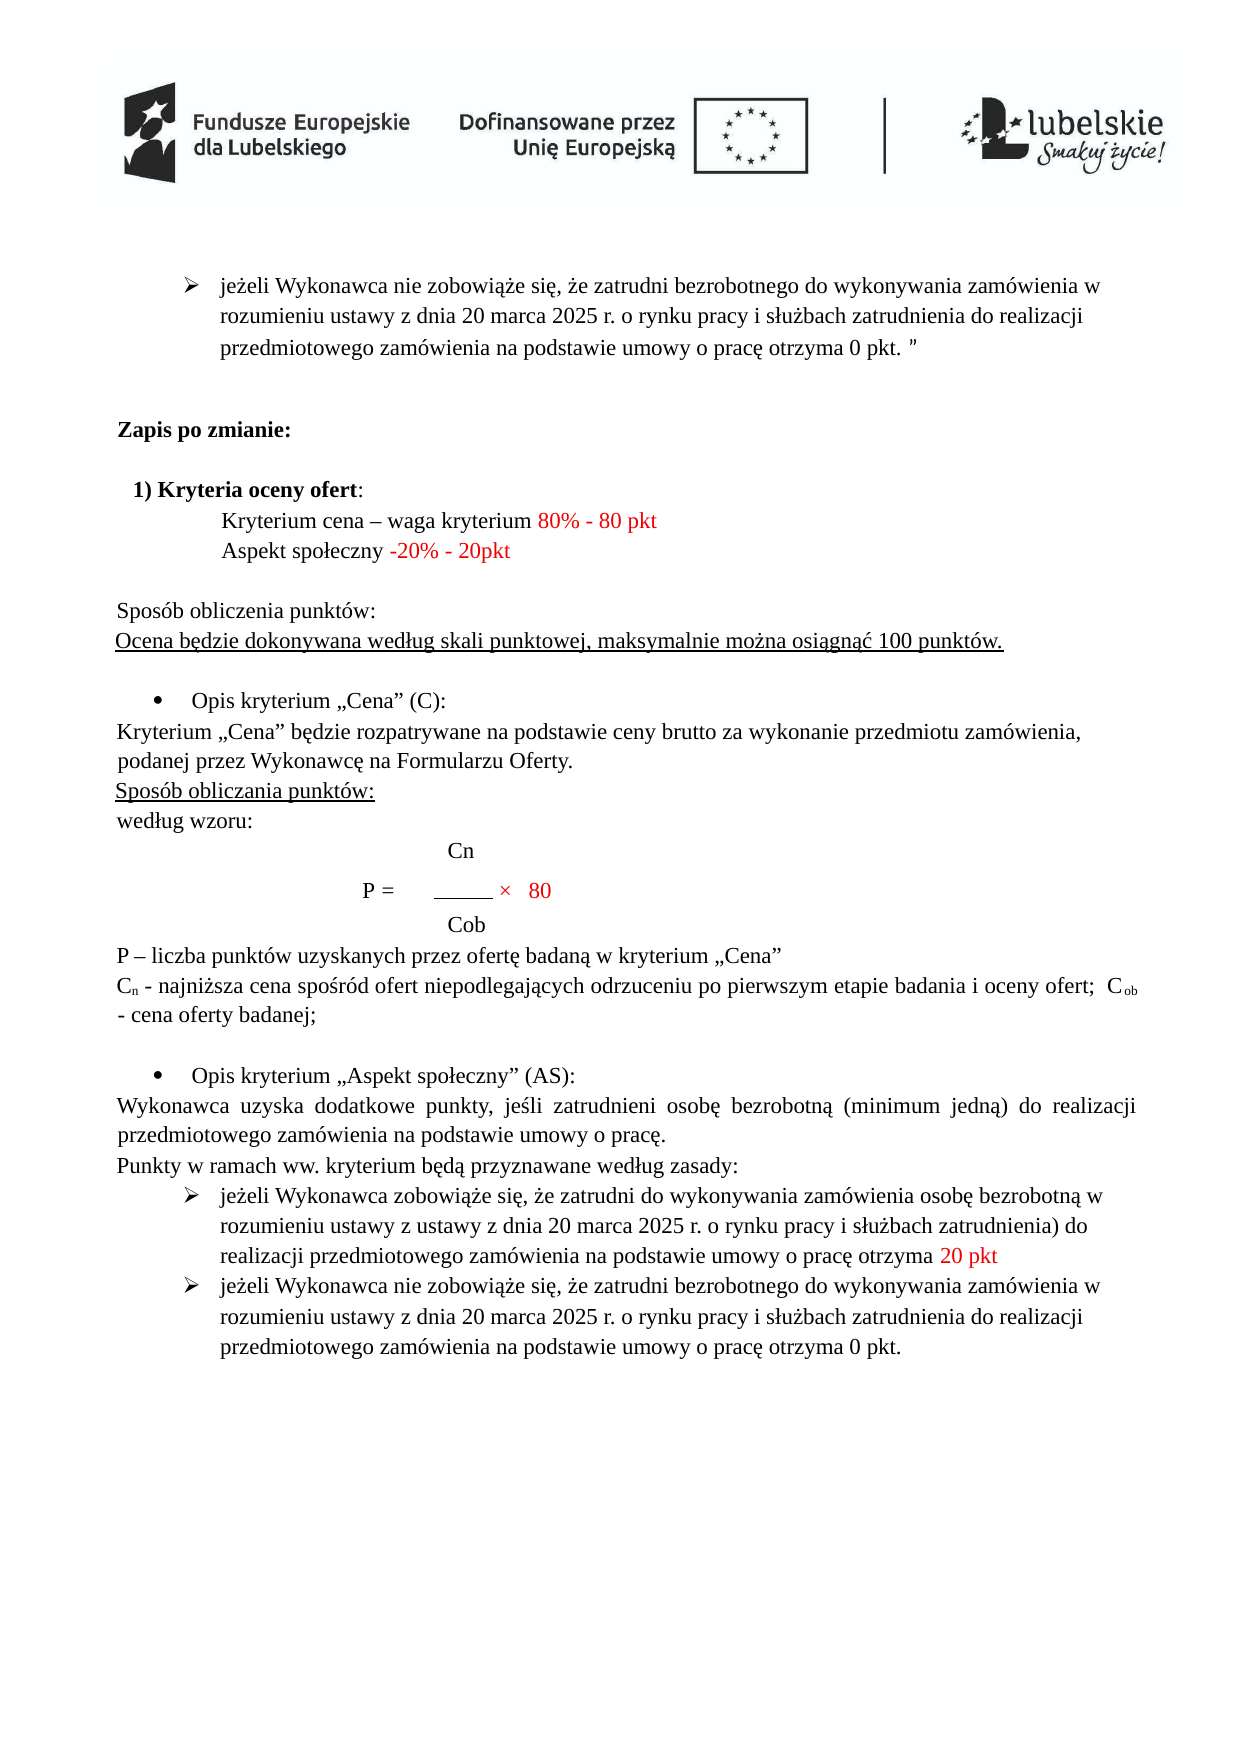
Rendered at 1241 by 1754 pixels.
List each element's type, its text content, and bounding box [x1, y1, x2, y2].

text Kryterium „Cena” będzie rozpatrywane na podstawie ceny brutto za wykonanie przedmiotu zamówienia, podanej przez Wykonawcę na Formularzu Oferty. [116, 718, 1083, 774]
list Opis kryterium „Cena” (C): [154, 688, 1137, 714]
text Ocena będzie dokonywana według skali punktowej, maksymalnie można osiągnąć 100 punktów. [115, 627, 1137, 654]
text Kryterium cena – waga kryterium 80% - 80 pkt [221, 507, 1137, 533]
text P = × 80 [116, 877, 1137, 904]
text Cob [447, 911, 1137, 937]
text 1) Kryteria oceny ofert: [133, 476, 1137, 503]
text Zapis po zmianie: [117, 416, 1137, 442]
picture [97, 57, 1190, 209]
text Cn [447, 838, 1137, 864]
text według wzoru: [116, 807, 1137, 834]
text P – liczba punktów uzyskanych przez ofertę badaną w kryterium „Cena” [116, 942, 1137, 968]
list jeżeli Wykonawca zobowiąże się, że zatrudni do wykonywania zamówienia osobę bezrobotną w rozumieniu ustawy z ustawy z dnia 20 marca 2025 r. o rynku pracy i służbach zatrudnienia) do realizacji przedmiotowego zamówienia na podstawie umowy o pracę otrzyma 20 pkt [182, 1182, 1137, 1269]
text Sposób obliczania punktów: [115, 777, 1137, 804]
list Opis kryterium „Aspekt społeczny” (AS): [154, 1062, 1137, 1088]
text Punkty w ramach ww. kryterium będą przyznawane według zasady: [116, 1152, 1137, 1178]
text Sposób obliczenia punktów: [116, 597, 549, 624]
list jeżeli Wykonawca nie zobowiąże się, że zatrudni bezrobotnego do wykonywania zamówienia w rozumieniu ustawy z dnia 20 marca 2025 r. o rynku pracy i służbach zatrudnienia do realizacji przedmiotowego zamówienia na podstawie umowy o pracę otrzyma 0 pkt. ” [182, 272, 1137, 361]
text Cn - najniższa cena spośród ofert niepodlegających odrzuceniu po pierwszym etapie badania i oceny ofert; Cob - cena oferty badanej; [116, 972, 1137, 1028]
text Wykonawca uzyska dodatkowe punkty, jeśli zatrudnieni osobę bezrobotną (minimum jedną) do realizacji przedmiotowego zamówienia na podstawie umowy o pracę. [116, 1092, 1137, 1148]
list jeżeli Wykonawca nie zobowiąże się, że zatrudni bezrobotnego do wykonywania zamówienia w rozumieniu ustawy z dnia 20 marca 2025 r. o rynku pracy i służbach zatrudnienia do realizacji przedmiotowego zamówienia na podstawie umowy o pracę otrzyma 0 pkt. [182, 1273, 1137, 1359]
text Aspekt społeczny -20% - 20pkt [133, 537, 549, 563]
